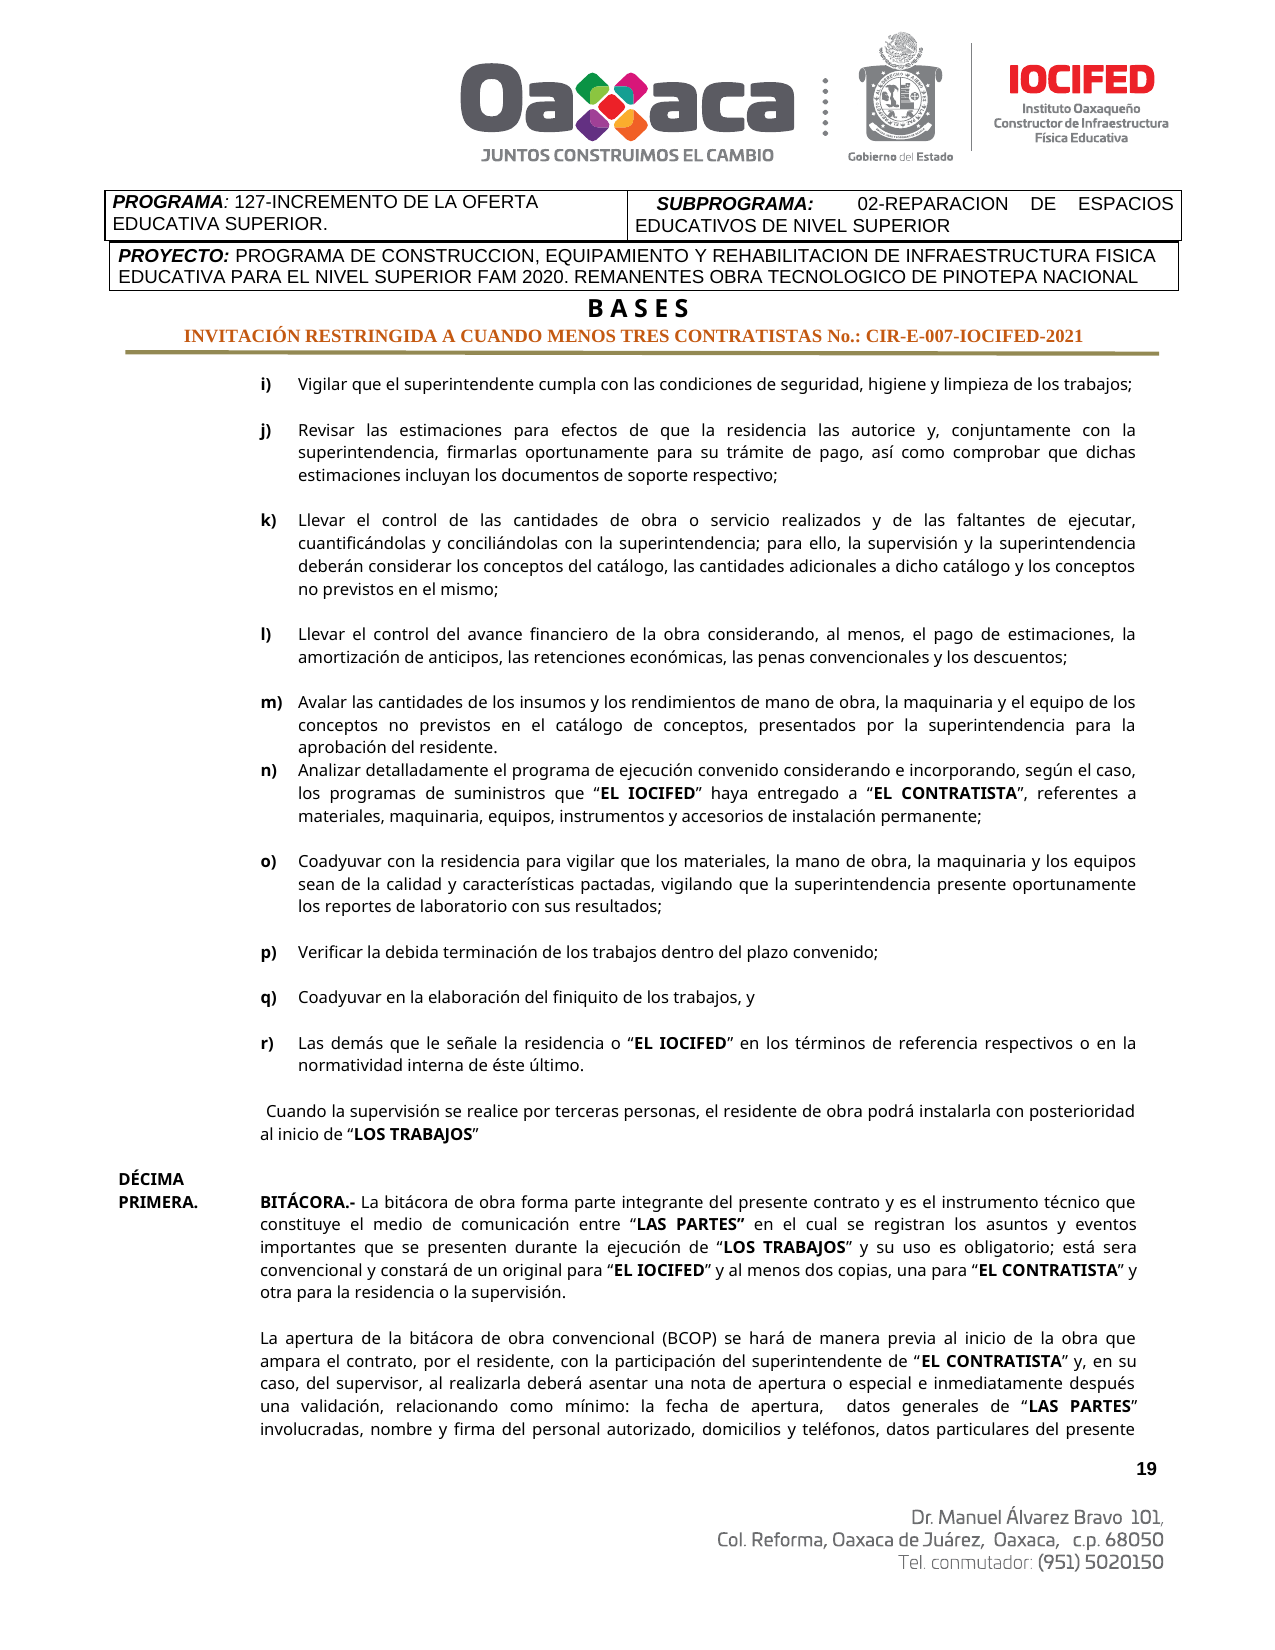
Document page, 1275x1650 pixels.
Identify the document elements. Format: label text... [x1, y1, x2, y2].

list Vigilar que el superintendente cumpla con las condiciones de seguridad, higiene y limpieza de los trabajos; [260, 373, 1137, 396]
list Avalar las cantidades de los insumos y los rendimientos de mano de obra, la maquinaria y el equipo de los conceptos no previstos en el catálogo de conceptos, presentados por la superintendencia para la aprobación del residente. [260, 691, 1137, 759]
list Las demás que le señale la residencia o “EL IOCIFED” en los términos de referencia respectivos o en la normatividad interna de éste último. [260, 1031, 1137, 1077]
list Llevar el control del avance financiero de la obra considerando, al menos, el pago de estimaciones, la amortización de anticipos, las retenciones económicas, las penas convencionales y los descuentos; [260, 623, 1137, 668]
list Revisar las estimaciones para efectos de que la residencia las autorice y, conjuntamente con la superintendencia, firmarlas oportunamente para su trámite de pago, así como comprobar que dichas estimaciones incluyan los documentos de soporte respectivo; [260, 418, 1137, 486]
text PRIMERA. BITÁCORA.- La bitácora de obra forma parte integrante del presente contrato y es el instrumento técnico que constituye el medio de comunicación entre “LAS PARTES” en el cual se registran los asuntos y eventos importantes que se presenten durante la ejecución de “LOS TRABAJOS” y su uso es obligatorio; está sera convencional y constará de un original para “EL IOCIFED” y al menos dos copias, una para “EL CONTRATISTA” y otra para la residencia o la supervisión. [118, 1190, 1137, 1304]
list Verificar la debida terminación de los trabajos dentro del plazo convenido; [260, 941, 1137, 963]
list Coadyuvar con la residencia para vigilar que los materiales, la mano de obra, la maquinaria y los equipos sean de la calidad y características pactadas, vigilando que la superintendencia presente oportunamente los reportes de laboratorio con sus resultados; [260, 850, 1137, 918]
text DÉCIMA [118, 1168, 1137, 1190]
list Analizar detalladamente el programa de ejecución convenido considerando e incorporando, según el caso, los programas de suministros que “EL IOCIFED” haya entregado a “EL CONTRATISTA”, referentes a materiales, maquinaria, equipos, instrumentos y accesorios de instalación permanente; [260, 759, 1137, 827]
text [118, 1327, 1137, 1440]
text Cuando la supervisión se realice por terceras personas, el residente de obra podrá instalarla con posterioridad al inicio de “LOS TRABAJOS” [260, 1099, 1137, 1145]
list Llevar el control de las cantidades de obra o servicio realizados y de las faltantes de ejecutar, cuantificándolas y conciliándolas con la superintendencia; para ello, la supervisión y la superintendencia deberán considerar los conceptos del catálogo, las cantidades adicionales a dicho catálogo y los conceptos no previstos en el mismo; [260, 509, 1137, 600]
list Coadyuvar en la elaboración del finiquito de los trabajos, y [260, 986, 1137, 1009]
